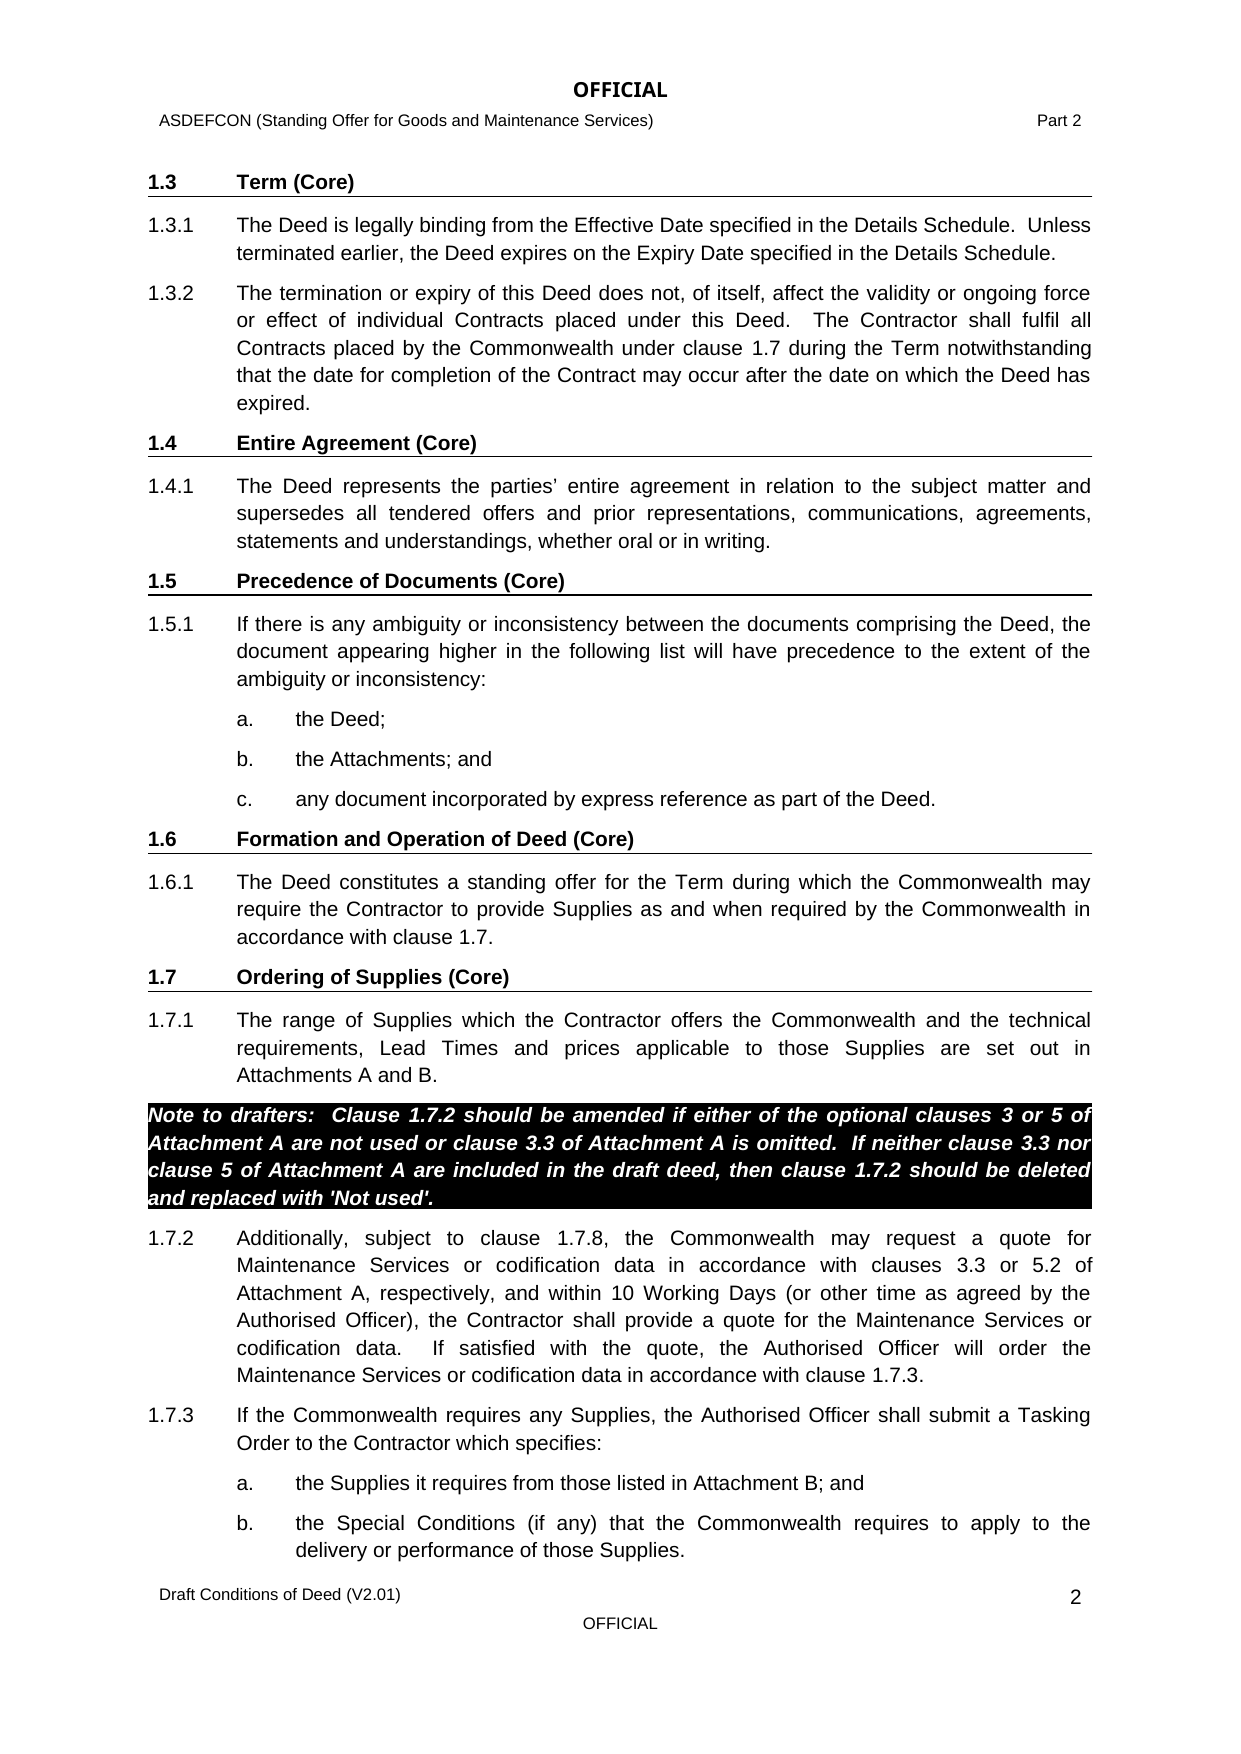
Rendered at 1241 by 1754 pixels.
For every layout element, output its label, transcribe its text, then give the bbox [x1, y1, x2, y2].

text If there is any ambiguity or inconsistency between the documents comprising the Deed, the document appearing higher in the following list will have precedence to the extent of the ambiguity or inconsistency: [148, 612, 1092, 691]
text If the Commonwealth requires any Supplies, the Authorised Officer shall submit a Tasking Order to the Contractor which specifies: [148, 1403, 1092, 1454]
text Formation and Operation of Deed (Core) [148, 827, 1092, 853]
text the Attachments; and [236, 747, 1092, 771]
text Additionally, subject to clause 1.7.8, the Commonwealth may request a quote for Maintenance Services or codification data in accordance with clauses 3.3 or 5.2 of Attachment A, respectively, and within 10 Working Days (or other time as agreed by the Authorised Officer), the Contractor shall provide a quote for the Maintenance Services or codification data. If satisfied with the quote, the Authorised Officer will order the Maintenance Services or codification data in accordance with clause 1.7.3. [148, 1225, 1092, 1387]
text any document incorporated by express reference as part of the Deed. [236, 787, 1092, 811]
text The Deed constitutes a standing offer for the Term during which the Commonwealth may require the Contractor to provide Supplies as and when required by the Commonwealth in accordance with clause 1.7. [148, 870, 1092, 949]
text The range of Supplies which the Contractor offers the Commonwealth and the technical requirements, Lead Times and prices applicable to those Supplies are set out in Attachments A and B. [148, 1008, 1092, 1087]
text Entire Agreement (Core) [148, 430, 1092, 456]
text Ordering of Supplies (Core) [148, 965, 1092, 991]
text the Special Conditions (if any) that the Commonwealth requires to apply to the delivery or performance of those Supplies. [236, 1510, 1092, 1562]
text the Supplies it requires from those listed in Attachment B; and [236, 1470, 1092, 1494]
text The Deed represents the parties’ entire agreement in relation to the subject matter and supersedes all tendered offers and prior representations, communications, agreements, statements and understandings, whether oral or in writing. [148, 473, 1092, 552]
text the Deed; [236, 707, 1092, 731]
text Note to drafters: Clause 1.7.2 should be amended if either of the optional clauses 3 or 5 of Attachment A are not used or clause 3.3 of Attachment A is omitted. If neither clause 3.3 nor clause 5 of Attachment A are included in the draft deed, then clause 1.7.2 should be deleted and replaced with 'Not used'. [148, 1103, 1092, 1209]
text Precedence of Documents (Core) [148, 568, 1092, 594]
text The termination or expiry of this Deed does not, of itself, affect the validity or ongoing force or effect of individual Contracts placed under this Deed. The Contractor shall fulfil all Contracts placed by the Commonwealth under clause 1.7 during the Term notwithstanding that the date for completion of the Contract may occur after the date on which the Deed has expired. [148, 280, 1092, 414]
text Term (Core) [148, 170, 1092, 196]
text The Deed is legally binding from the Effective Date specified in the Details Schedule. Unless terminated earlier, the Deed expires on the Expiry Date specified in the Details Schedule. [148, 213, 1092, 264]
